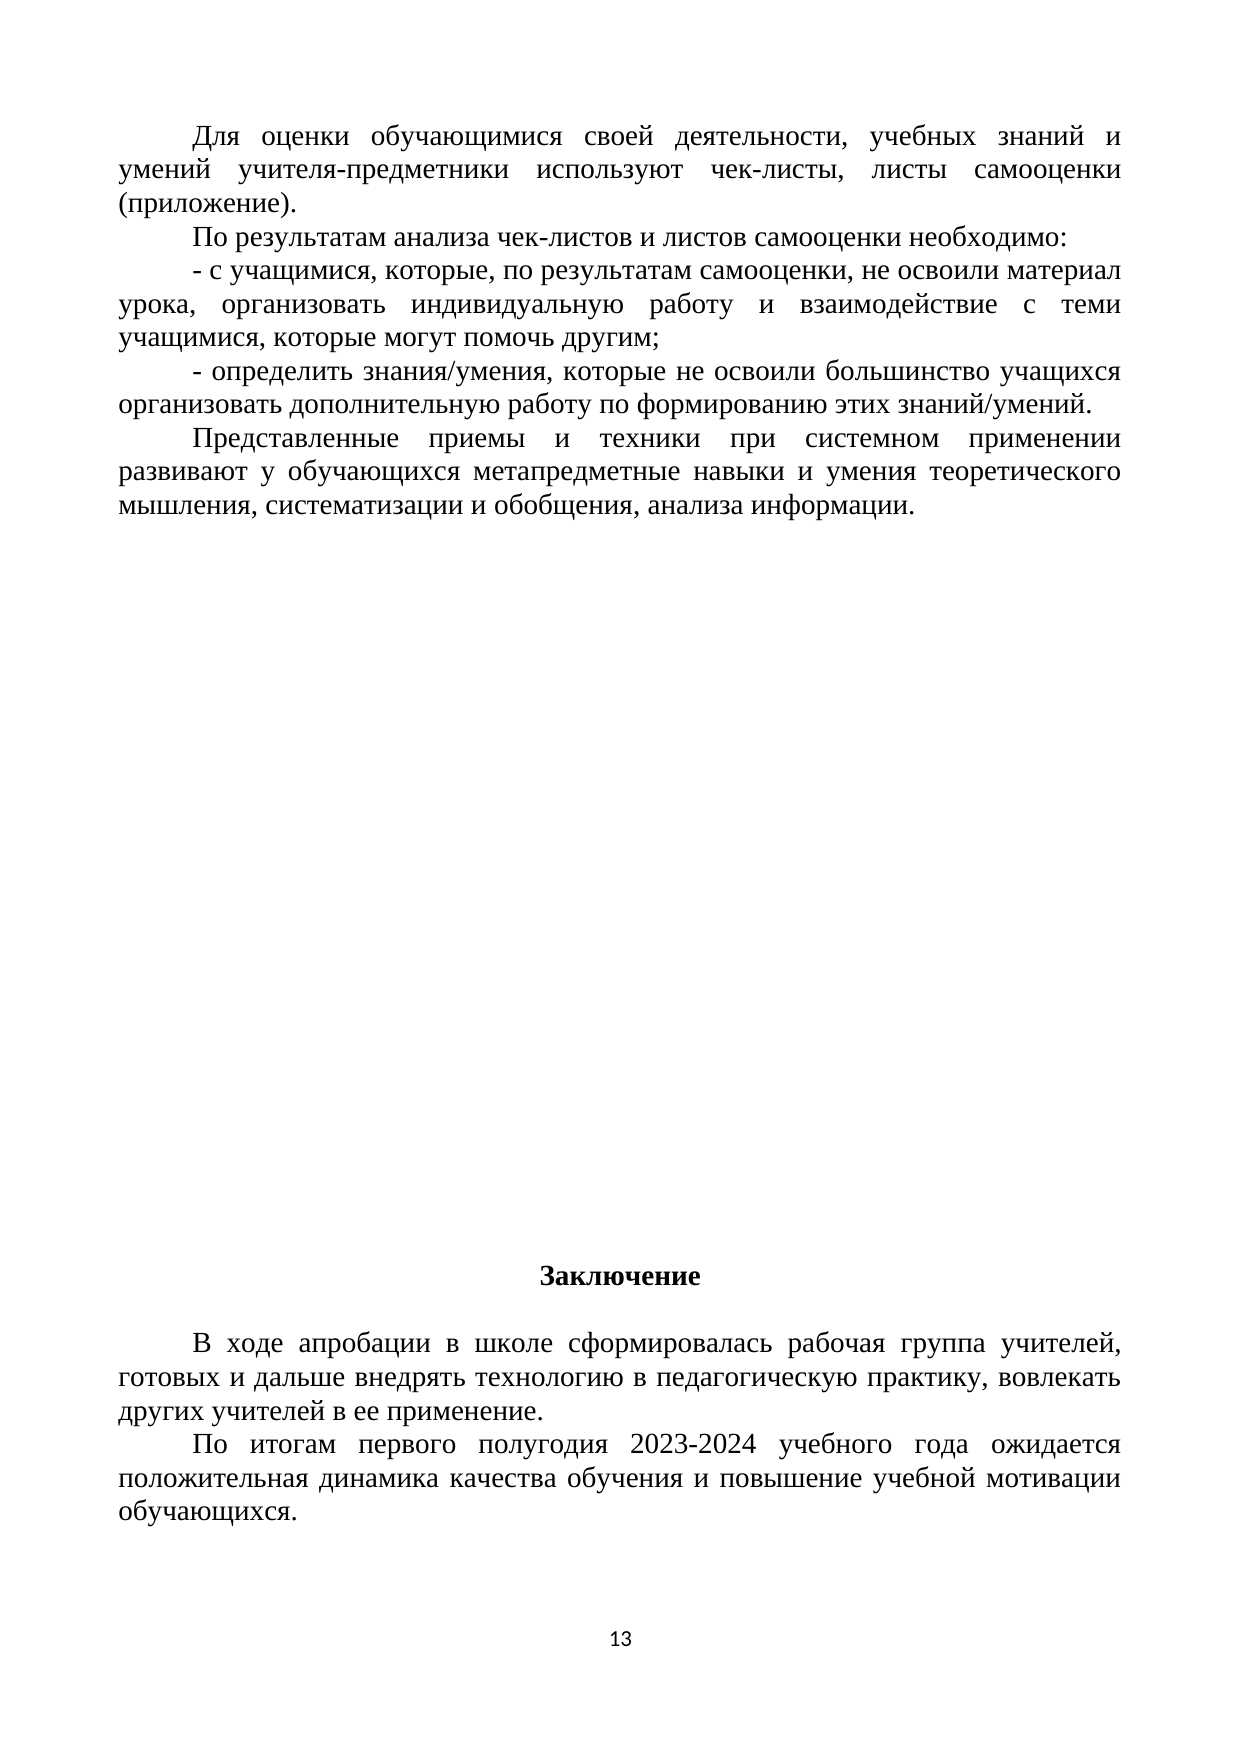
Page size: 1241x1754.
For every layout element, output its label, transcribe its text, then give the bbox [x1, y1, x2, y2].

text Представленные приемы и техники при системном применении развивают у обучающихся метапредметные навыки и умения теоретического мышления, систематизации и обобщения, анализа информации. [118, 420, 1122, 521]
text По итогам первого полугодия 2023-2024 учебного года ожидается положительная динамика качества обучения и повышение учебной мотивации обучающихся. [118, 1426, 1122, 1527]
text В ходе апробации в школе сформировалась рабочая группа учителей, готовых и дальше внедрять технологию в педагогическую практику, вовлекать других учителей в ее применение. [118, 1326, 1122, 1426]
text Для оценки обучающимися своей деятельности, учебных знаний и умений учителя-предметники используют чек-листы, листы самооценки (приложение). [118, 118, 1122, 219]
text Заключение [118, 1258, 1122, 1292]
text - определить знания/умения, которые не освоили большинство учащихся организовать дополнительную работу по формированию этих знаний/умений. [118, 353, 1122, 420]
text - с учащимися, которые, по результатам самооценки, не освоили материал урока, организовать индивидуальную работу и взаимодействие с теми учащимися, которые могут помочь другим; [118, 252, 1122, 353]
text По результатам анализа чек-листов и листов самооценки необходимо: [118, 219, 1122, 252]
